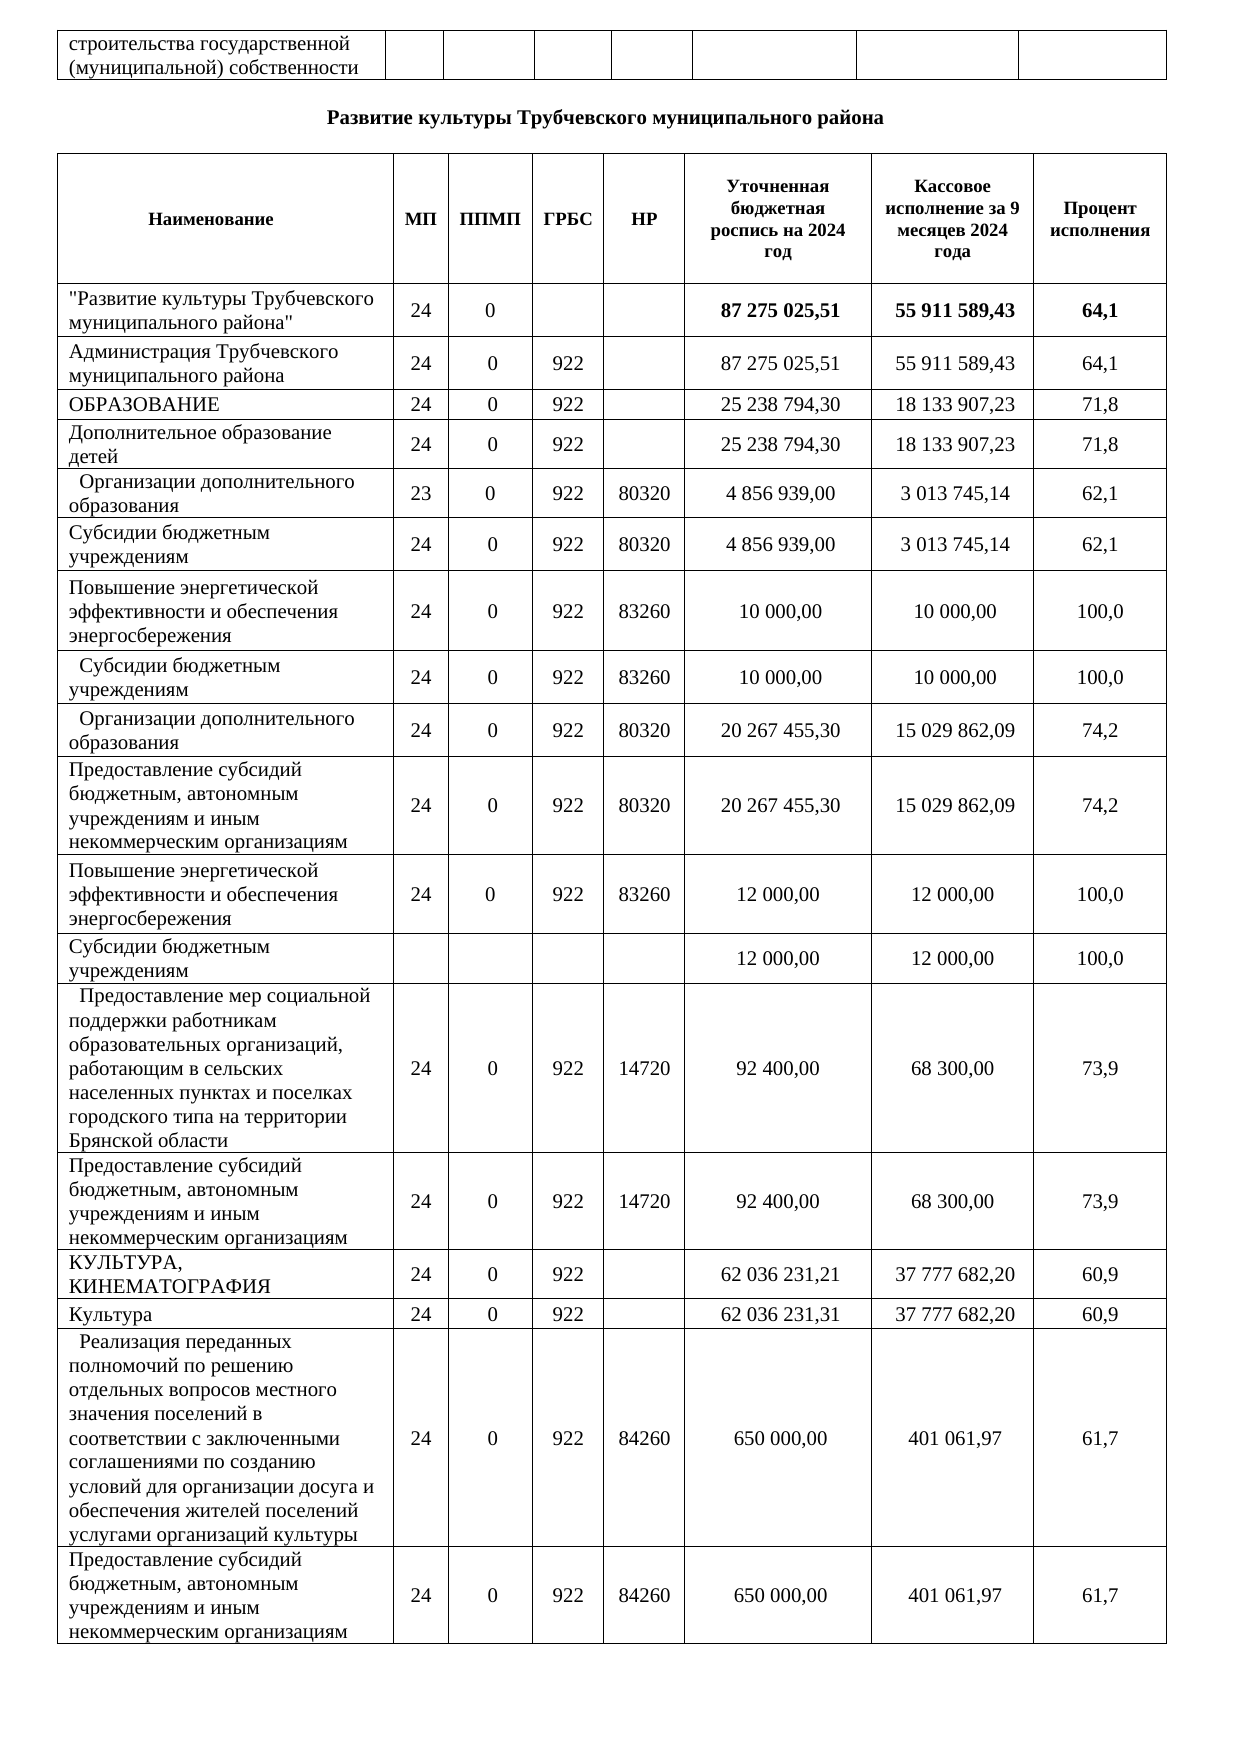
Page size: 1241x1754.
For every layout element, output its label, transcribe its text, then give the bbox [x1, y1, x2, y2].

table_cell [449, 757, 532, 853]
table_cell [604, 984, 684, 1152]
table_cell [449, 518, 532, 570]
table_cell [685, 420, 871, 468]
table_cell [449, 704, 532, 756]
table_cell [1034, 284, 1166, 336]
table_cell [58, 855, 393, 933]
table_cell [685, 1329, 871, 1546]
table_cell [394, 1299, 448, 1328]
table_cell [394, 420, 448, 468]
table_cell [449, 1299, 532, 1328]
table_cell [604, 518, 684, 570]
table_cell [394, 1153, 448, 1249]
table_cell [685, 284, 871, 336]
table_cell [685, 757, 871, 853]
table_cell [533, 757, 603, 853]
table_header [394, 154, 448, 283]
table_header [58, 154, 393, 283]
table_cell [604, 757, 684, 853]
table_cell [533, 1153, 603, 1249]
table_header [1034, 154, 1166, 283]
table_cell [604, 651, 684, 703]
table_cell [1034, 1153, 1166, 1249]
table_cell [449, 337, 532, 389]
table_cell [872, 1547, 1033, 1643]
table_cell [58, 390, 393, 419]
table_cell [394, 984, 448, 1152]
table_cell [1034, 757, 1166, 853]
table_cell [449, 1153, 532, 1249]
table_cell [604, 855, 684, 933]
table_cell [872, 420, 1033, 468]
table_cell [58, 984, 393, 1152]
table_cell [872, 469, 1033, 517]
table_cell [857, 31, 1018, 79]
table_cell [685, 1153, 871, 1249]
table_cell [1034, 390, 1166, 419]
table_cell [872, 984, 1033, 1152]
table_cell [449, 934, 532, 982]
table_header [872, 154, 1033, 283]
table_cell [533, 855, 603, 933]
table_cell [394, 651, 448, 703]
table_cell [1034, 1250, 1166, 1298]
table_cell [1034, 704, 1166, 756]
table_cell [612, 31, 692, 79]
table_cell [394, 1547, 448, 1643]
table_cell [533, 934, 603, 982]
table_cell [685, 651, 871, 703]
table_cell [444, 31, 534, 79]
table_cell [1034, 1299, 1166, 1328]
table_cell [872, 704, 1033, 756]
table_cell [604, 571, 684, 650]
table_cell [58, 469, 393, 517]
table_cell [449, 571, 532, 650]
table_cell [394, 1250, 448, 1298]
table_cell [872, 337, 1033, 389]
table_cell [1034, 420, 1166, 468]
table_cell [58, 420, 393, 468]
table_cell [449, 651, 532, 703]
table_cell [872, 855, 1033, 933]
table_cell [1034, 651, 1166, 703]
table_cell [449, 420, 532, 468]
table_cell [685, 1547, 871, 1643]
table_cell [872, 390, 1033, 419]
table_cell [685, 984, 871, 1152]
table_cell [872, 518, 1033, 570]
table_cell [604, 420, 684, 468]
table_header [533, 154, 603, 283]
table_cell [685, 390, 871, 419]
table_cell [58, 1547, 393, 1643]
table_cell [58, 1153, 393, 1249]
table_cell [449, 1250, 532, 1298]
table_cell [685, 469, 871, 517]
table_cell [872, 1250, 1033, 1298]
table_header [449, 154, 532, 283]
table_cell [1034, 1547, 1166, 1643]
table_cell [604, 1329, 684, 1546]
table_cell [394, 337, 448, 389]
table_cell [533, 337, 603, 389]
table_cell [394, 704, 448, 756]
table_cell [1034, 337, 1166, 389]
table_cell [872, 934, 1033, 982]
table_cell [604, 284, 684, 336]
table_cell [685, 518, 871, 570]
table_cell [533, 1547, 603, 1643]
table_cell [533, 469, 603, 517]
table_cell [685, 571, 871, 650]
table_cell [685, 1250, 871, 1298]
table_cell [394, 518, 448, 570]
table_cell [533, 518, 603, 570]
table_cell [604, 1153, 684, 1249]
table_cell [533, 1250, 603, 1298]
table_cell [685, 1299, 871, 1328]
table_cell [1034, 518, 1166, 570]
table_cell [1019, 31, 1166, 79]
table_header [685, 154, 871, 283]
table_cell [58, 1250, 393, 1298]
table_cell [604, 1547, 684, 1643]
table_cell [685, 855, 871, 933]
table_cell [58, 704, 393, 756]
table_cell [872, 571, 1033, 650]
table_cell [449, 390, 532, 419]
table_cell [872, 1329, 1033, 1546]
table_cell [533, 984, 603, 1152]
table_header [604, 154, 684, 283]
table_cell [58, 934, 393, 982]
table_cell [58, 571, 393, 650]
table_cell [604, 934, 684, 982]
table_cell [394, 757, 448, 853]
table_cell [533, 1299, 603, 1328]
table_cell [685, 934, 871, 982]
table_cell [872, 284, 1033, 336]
text Развитие культуры Трубчевского муниципального района [59, 105, 1152, 129]
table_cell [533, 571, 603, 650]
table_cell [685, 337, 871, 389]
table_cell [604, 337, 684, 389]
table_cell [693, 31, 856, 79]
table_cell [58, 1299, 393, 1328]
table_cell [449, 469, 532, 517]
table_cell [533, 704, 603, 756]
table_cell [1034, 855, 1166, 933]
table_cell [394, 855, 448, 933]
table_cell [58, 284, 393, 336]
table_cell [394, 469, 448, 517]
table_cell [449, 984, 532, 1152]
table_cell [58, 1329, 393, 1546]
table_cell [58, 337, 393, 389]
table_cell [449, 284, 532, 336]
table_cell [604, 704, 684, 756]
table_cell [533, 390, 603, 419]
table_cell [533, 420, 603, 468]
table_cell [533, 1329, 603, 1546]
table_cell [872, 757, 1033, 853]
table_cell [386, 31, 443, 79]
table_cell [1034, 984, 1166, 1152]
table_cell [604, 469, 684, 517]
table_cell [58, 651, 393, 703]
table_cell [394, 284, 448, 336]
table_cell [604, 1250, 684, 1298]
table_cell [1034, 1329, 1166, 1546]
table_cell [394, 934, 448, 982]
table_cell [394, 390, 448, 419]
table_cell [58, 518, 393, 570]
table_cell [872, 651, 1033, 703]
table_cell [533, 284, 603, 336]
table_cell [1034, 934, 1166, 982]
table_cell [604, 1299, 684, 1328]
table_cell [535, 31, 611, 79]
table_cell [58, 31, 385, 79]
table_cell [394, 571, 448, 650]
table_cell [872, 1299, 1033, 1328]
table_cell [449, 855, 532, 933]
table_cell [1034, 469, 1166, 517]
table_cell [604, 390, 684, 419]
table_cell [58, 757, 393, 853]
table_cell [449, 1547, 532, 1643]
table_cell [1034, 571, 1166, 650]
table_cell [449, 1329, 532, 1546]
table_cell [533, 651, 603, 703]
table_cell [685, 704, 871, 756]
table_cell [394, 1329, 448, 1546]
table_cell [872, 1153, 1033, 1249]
